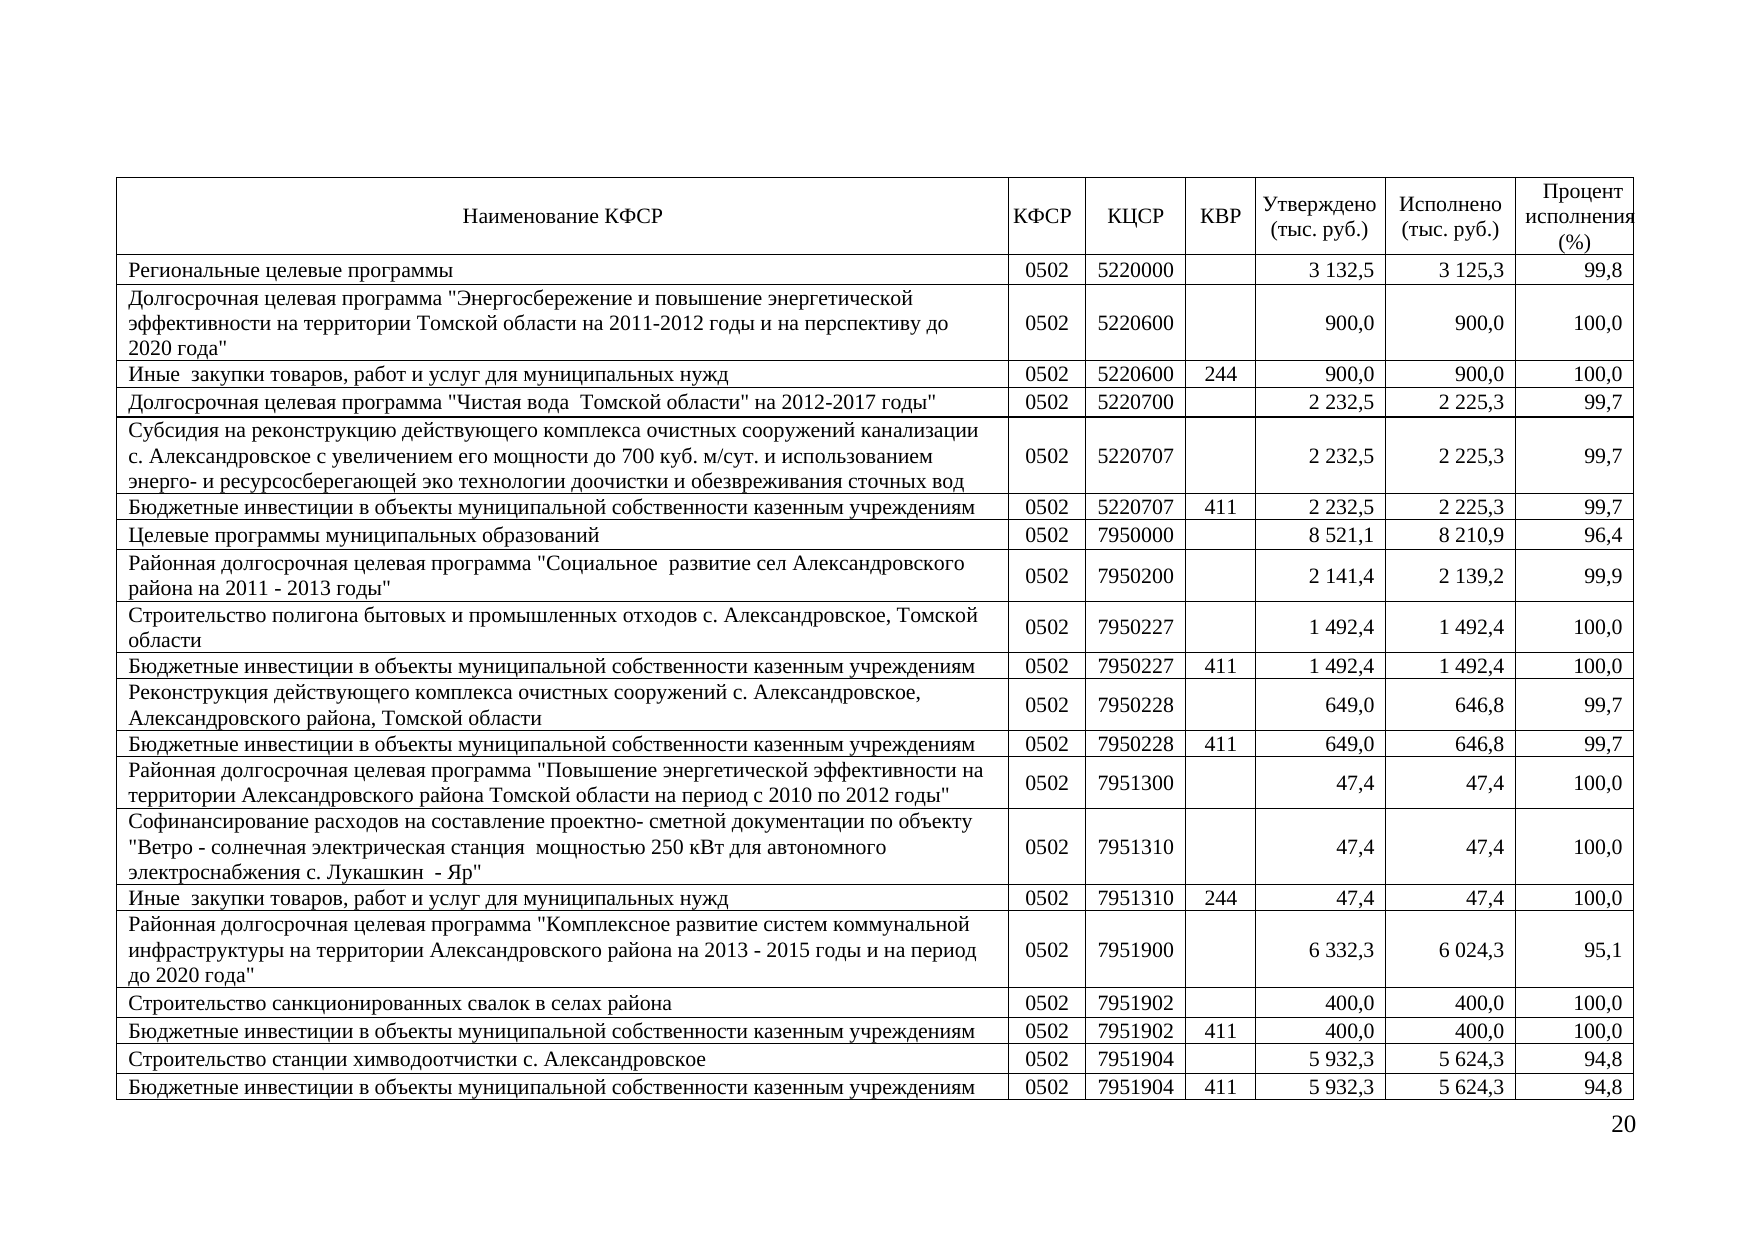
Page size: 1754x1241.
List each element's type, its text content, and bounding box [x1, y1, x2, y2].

table_cell 1 492,4 [1256, 653, 1385, 678]
table_cell [1186, 418, 1255, 493]
table_cell 47,4 [1256, 757, 1385, 807]
table_cell [1186, 679, 1255, 730]
table_cell 7951904 [1086, 1044, 1185, 1073]
table_cell Иные закупки товаров, работ и услуг для муниципальных нужд [117, 361, 1008, 387]
table_cell 8 210,9 [1386, 520, 1515, 549]
table_cell Строительство станции химводоотчистки с. Александровское [117, 1044, 1008, 1073]
table_cell 7951900 [1086, 911, 1185, 987]
table_cell 0502 [1009, 361, 1085, 387]
table_cell 94,8 [1516, 1074, 1633, 1099]
table_cell Бюджетные инвестиции в объекты муниципальной собственности казенным учреждениям [117, 1074, 1008, 1099]
table_cell Районная долгосрочная целевая программа "Повышение энергетической эффективности на территории Александровского района Томской области на период с 2010 по 2012 годы" [117, 757, 1008, 807]
table_cell 7950200 [1086, 550, 1185, 601]
table_cell 400,0 [1386, 1018, 1515, 1043]
table_cell 99,8 [1516, 255, 1633, 284]
table_cell Районная долгосрочная целевая программа "Комплексное развитие систем коммунальной инфраструктуры на территории Александровского района на 2013 - 2015 годы и на период до 2020 года" [117, 911, 1008, 987]
table_cell 7950000 [1086, 520, 1185, 549]
table_cell 47,4 [1386, 757, 1515, 807]
table_cell 0502 [1009, 653, 1085, 678]
table_cell 2 232,5 [1256, 494, 1385, 519]
table_cell 7950227 [1086, 653, 1185, 678]
table_cell 100,0 [1516, 757, 1633, 807]
table_cell [1186, 809, 1255, 884]
table_header Наименование КФСР [117, 178, 1008, 254]
table_cell 411 [1186, 494, 1255, 519]
table_cell 5220600 [1086, 285, 1185, 360]
table_cell 0502 [1009, 731, 1085, 756]
table_cell 2 225,3 [1386, 418, 1515, 493]
table_cell 0502 [1009, 679, 1085, 730]
table_cell 2 232,5 [1256, 418, 1385, 493]
table_cell Бюджетные инвестиции в объекты муниципальной собственности казенным учреждениям [117, 731, 1008, 756]
table_cell 100,0 [1516, 1018, 1633, 1043]
table_cell 900,0 [1256, 285, 1385, 360]
table_cell Региональные целевые программы [117, 255, 1008, 284]
table_cell 0502 [1009, 1074, 1085, 1099]
table_cell Субсидия на реконструкцию действующего комплекса очистных сооружений канализации с. Александровское с увеличением его мощности до 700 куб. м/сут. и использованием энерго- и ресурсосберегающей эко технологии доочистки и обезвреживания сточных вод [117, 418, 1008, 493]
table_header Исполнено (тыс. руб.) [1386, 178, 1515, 254]
table_cell 0502 [1009, 418, 1085, 493]
table_cell 5220707 [1086, 418, 1185, 493]
table_cell 244 [1186, 361, 1255, 387]
table_cell [1186, 550, 1255, 601]
table_cell Строительство санкционированных свалок в селах района [117, 988, 1008, 1017]
table_cell 100,0 [1516, 885, 1633, 910]
table_cell 7951310 [1086, 885, 1185, 910]
table_cell 47,4 [1256, 809, 1385, 884]
table_header КЦСР [1086, 178, 1185, 254]
table_cell 2 225,3 [1386, 388, 1515, 416]
table_cell 100,0 [1516, 285, 1633, 360]
table_cell 2 225,3 [1386, 494, 1515, 519]
table_cell 0502 [1009, 550, 1085, 601]
table_cell 1 492,4 [1386, 653, 1515, 678]
table_cell 646,8 [1386, 679, 1515, 730]
table_cell 8 521,1 [1256, 520, 1385, 549]
table_cell 649,0 [1256, 731, 1385, 756]
table_cell 7951300 [1086, 757, 1185, 807]
table_cell Строительство полигона бытовых и промышленных отходов с. Александровское, Томской области [117, 602, 1008, 652]
table_cell 400,0 [1256, 988, 1385, 1017]
table_cell 3 132,5 [1256, 255, 1385, 284]
table_cell 96,4 [1516, 520, 1633, 549]
table_cell 400,0 [1386, 988, 1515, 1017]
table_cell 99,7 [1516, 388, 1633, 416]
table_cell 649,0 [1256, 679, 1385, 730]
table_cell [1186, 255, 1255, 284]
table_cell 7951902 [1086, 988, 1185, 1017]
table_header Процент исполнения (%) [1516, 178, 1633, 254]
table_cell 100,0 [1516, 361, 1633, 387]
table_cell 47,4 [1386, 885, 1515, 910]
table_cell 0502 [1009, 911, 1085, 987]
table_cell [1186, 988, 1255, 1017]
table_cell 95,1 [1516, 911, 1633, 987]
table_cell Долгосрочная целевая программа "Энергосбережение и повышение энергетической эффективности на территории Томской области на 2011-2012 годы и на перспективу до 2020 года" [117, 285, 1008, 360]
table_cell Софинансирование расходов на составление проектно- сметной документации по объекту "Ветро - солнечная электрическая станция мощностью 250 кВт для автономного электроснабжения с. Лукашкин - Яр" [117, 809, 1008, 884]
table_cell 900,0 [1386, 285, 1515, 360]
table_cell 7950227 [1086, 602, 1185, 652]
table_cell Целевые программы муниципальных образований [117, 520, 1008, 549]
table_cell [1186, 285, 1255, 360]
table_cell 900,0 [1386, 361, 1515, 387]
table_cell 0502 [1009, 1044, 1085, 1073]
table_cell Долгосрочная целевая программа "Чистая вода Томской области" на 2012-2017 годы" [117, 388, 1008, 416]
table_cell 0502 [1009, 602, 1085, 652]
table_cell 3 125,3 [1386, 255, 1515, 284]
table_cell 5220600 [1086, 361, 1185, 387]
table_cell 99,7 [1516, 418, 1633, 493]
table_cell 5 932,3 [1256, 1074, 1385, 1099]
table_cell 1 492,4 [1256, 602, 1385, 652]
table_cell 47,4 [1386, 809, 1515, 884]
table_cell 2 232,5 [1256, 388, 1385, 416]
table_cell 900,0 [1256, 361, 1385, 387]
table_cell 7951904 [1086, 1074, 1185, 1099]
table_cell 244 [1186, 885, 1255, 910]
table_cell 99,9 [1516, 550, 1633, 601]
table_cell 7950228 [1086, 679, 1185, 730]
table_cell 7950228 [1086, 731, 1185, 756]
table_cell 0502 [1009, 520, 1085, 549]
table_header КФСР [1009, 178, 1085, 254]
table_cell 47,4 [1256, 885, 1385, 910]
table_cell Бюджетные инвестиции в объекты муниципальной собственности казенным учреждениям [117, 653, 1008, 678]
table_cell 0502 [1009, 809, 1085, 884]
table_cell [1186, 602, 1255, 652]
table_cell [1186, 757, 1255, 807]
table_cell 0502 [1009, 494, 1085, 519]
table_cell 0502 [1009, 255, 1085, 284]
table_cell 0502 [1009, 988, 1085, 1017]
table_cell 400,0 [1256, 1018, 1385, 1043]
table_cell 411 [1186, 653, 1255, 678]
table_cell 0502 [1009, 885, 1085, 910]
table_cell 99,7 [1516, 679, 1633, 730]
table_cell 100,0 [1516, 988, 1633, 1017]
table_cell [1186, 911, 1255, 987]
table_cell 411 [1186, 1074, 1255, 1099]
table_cell 6 332,3 [1256, 911, 1385, 987]
table_cell Реконструкция действующего комплекса очистных сооружений с. Александровское, Александровского района, Томской области [117, 679, 1008, 730]
table_header КВР [1186, 178, 1255, 254]
table_cell 94,8 [1516, 1044, 1633, 1073]
table_cell 1 492,4 [1386, 602, 1515, 652]
table_cell 646,8 [1386, 731, 1515, 756]
table_cell 5220700 [1086, 388, 1185, 416]
table_cell [1186, 520, 1255, 549]
table_header Утверждено (тыс. руб.) [1256, 178, 1385, 254]
table_cell 2 139,2 [1386, 550, 1515, 601]
table_cell 6 024,3 [1386, 911, 1515, 987]
table_cell 100,0 [1516, 653, 1633, 678]
table_cell 5 624,3 [1386, 1074, 1515, 1099]
table_cell 0502 [1009, 757, 1085, 807]
table_cell 5220707 [1086, 494, 1185, 519]
table_cell 100,0 [1516, 602, 1633, 652]
table_cell 5 932,3 [1256, 1044, 1385, 1073]
table_cell 99,7 [1516, 731, 1633, 756]
table_cell 0502 [1009, 388, 1085, 416]
table_cell Иные закупки товаров, работ и услуг для муниципальных нужд [117, 885, 1008, 910]
table_cell 99,7 [1516, 494, 1633, 519]
table_cell 411 [1186, 1018, 1255, 1043]
table_cell 2 141,4 [1256, 550, 1385, 601]
table_cell 7951310 [1086, 809, 1185, 884]
table_cell Бюджетные инвестиции в объекты муниципальной собственности казенным учреждениям [117, 494, 1008, 519]
table_cell Районная долгосрочная целевая программа "Социальное развитие сел Александровского района на 2011 - 2013 годы" [117, 550, 1008, 601]
table_cell Бюджетные инвестиции в объекты муниципальной собственности казенным учреждениям [117, 1018, 1008, 1043]
table_cell 0502 [1009, 1018, 1085, 1043]
table_cell 411 [1186, 731, 1255, 756]
table_cell 0502 [1009, 285, 1085, 360]
table_cell [1186, 1044, 1255, 1073]
table_cell 5220000 [1086, 255, 1185, 284]
table_cell 5 624,3 [1386, 1044, 1515, 1073]
table_cell [1186, 388, 1255, 416]
table_cell 100,0 [1516, 809, 1633, 884]
table_cell 7951902 [1086, 1018, 1185, 1043]
